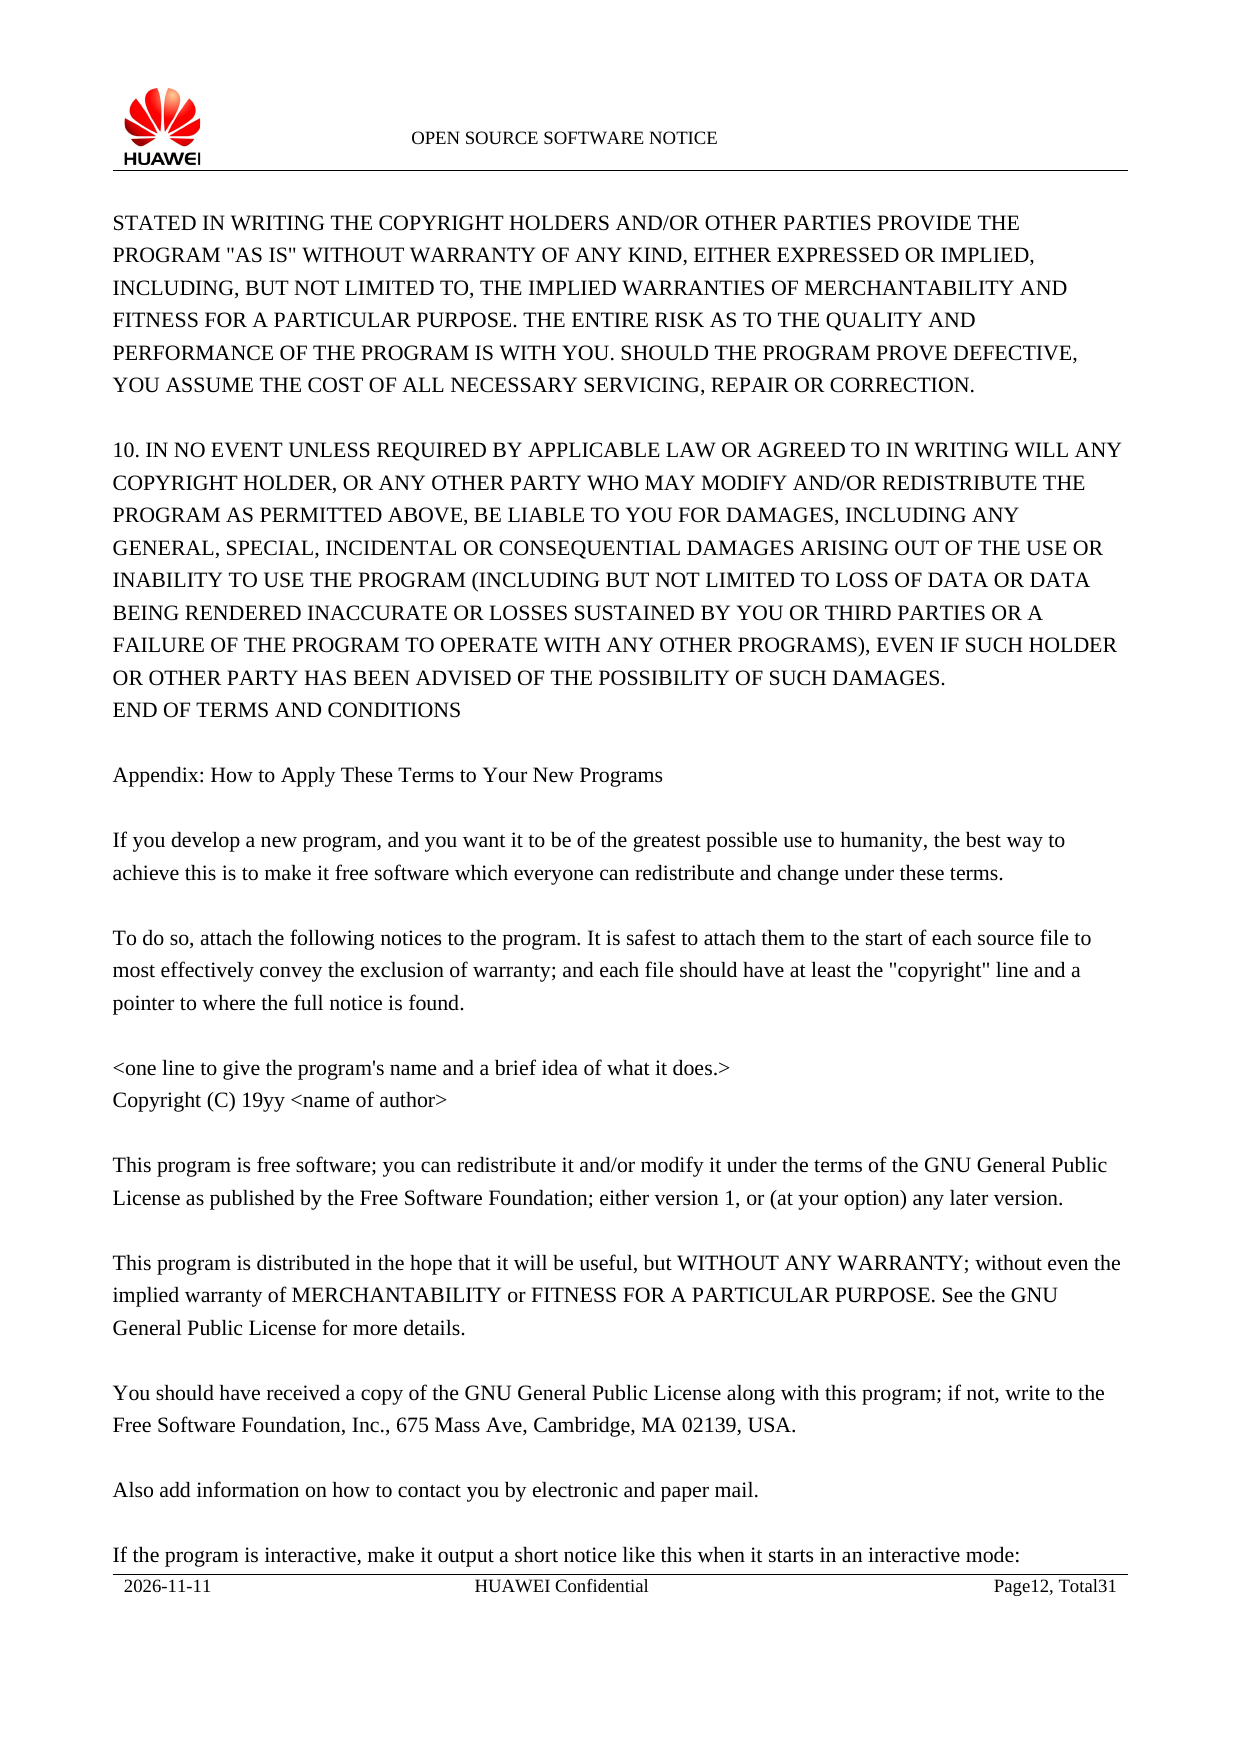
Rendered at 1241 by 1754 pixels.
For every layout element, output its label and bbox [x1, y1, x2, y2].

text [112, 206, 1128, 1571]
picture [124, 88, 201, 165]
